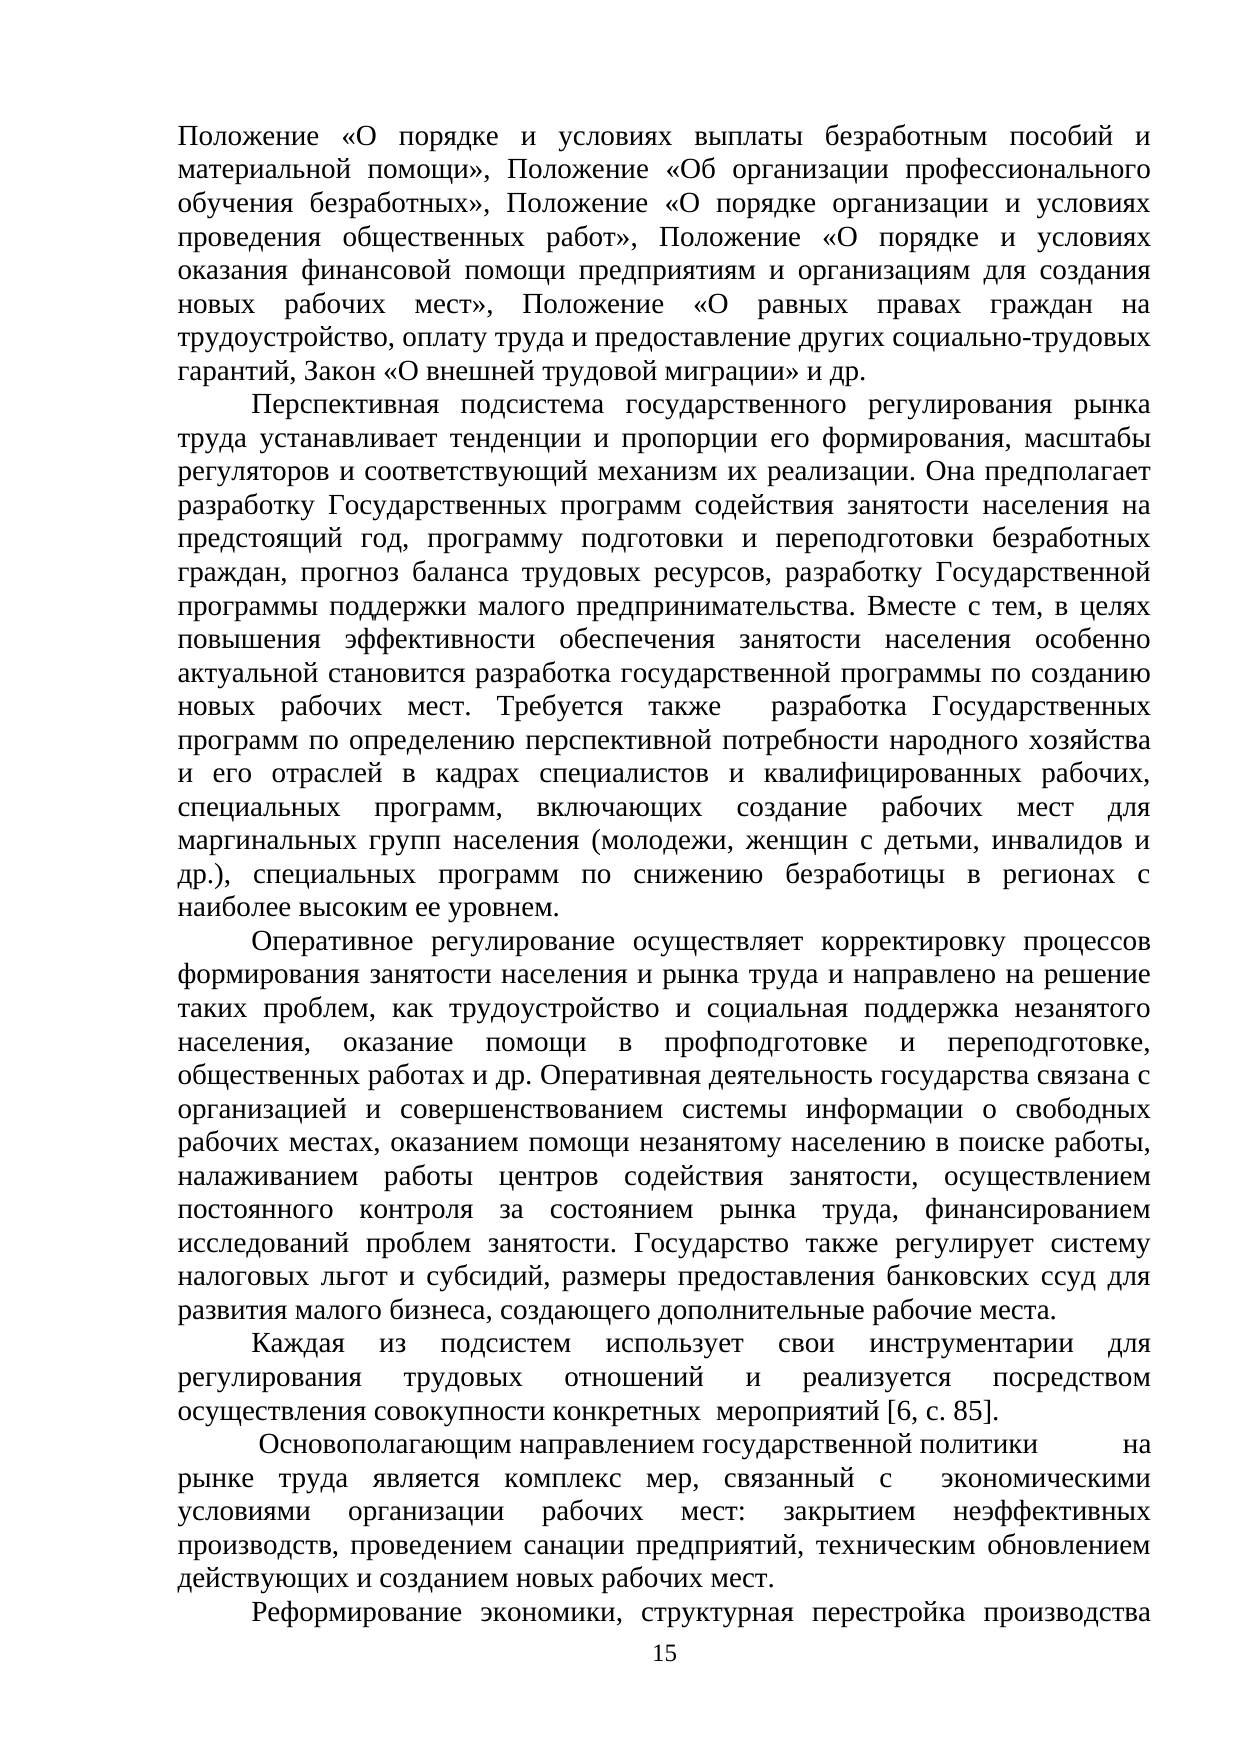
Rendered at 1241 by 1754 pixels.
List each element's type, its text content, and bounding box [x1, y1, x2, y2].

text Основополагающим направлением государственной политики на рынке труда является комплекс мер, связанный с экономическими условиями организации рабочих мест: закрытием неэффективных производств, проведением санации предприятий, техническим обновлением действующих и созданием новых рабочих мест. [177, 1426, 1152, 1594]
text Перспективная подсистема государственного регулирования рынка труда устанавливает тенденции и пропорции его формирования, масштабы регуляторов и соответствующий механизм их реализации. Она предполагает разработку Государственных программ содействия занятости населения на предстоящий год, программу подготовки и переподготовки безработных граждан, прогноз баланса трудовых ресурсов, разработку Государственной программы поддержки малого предпринимательства. Вместе с тем, в целях повышения эффективности обеспечения занятости населения особенно актуальной становится разработка государственной программы по созданию новых рабочих мест. Требуется также разработка Государственных программ по определению перспективной потребности народного хозяйства и его отраслей в кадрах специалистов и квалифицированных рабочих, специальных программ, включающих создание рабочих мест для маргинальных групп населения (молодежи, женщин с детьми, инвалидов и др.), специальных программ по снижению безработицы в регионах с наиболее высоким ее уровнем. [177, 386, 1152, 923]
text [177, 1594, 1152, 1627]
text Оперативное регулирование осуществляет корректировку процессов формирования занятости населения и рынка труда и направлено на решение таких проблем, как трудоустройство и социальная поддержка незанятого населения, оказание помощи в профподготовке и переподготовке, общественных работах и др. Оперативная деятельность государства связана с организацией и совершенствованием системы информации о свободных рабочих местах, оказанием помощи незанятому населению в поиске работы, налаживанием работы центров содействия занятости, осуществлением постоянного контроля за состоянием рынка труда, финансированием исследований проблем занятости. Государство также регулирует систему налоговых льгот и субсидий, размеры предоставления банковских ссуд для развития малого бизнеса, создающего дополнительные рабочие места. [177, 923, 1152, 1326]
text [177, 118, 1152, 386]
text Каждая из подсистем использует свои инструментарии для регулирования трудовых отношений и реализуется посредством осуществления совокупности конкретных мероприятий [6, с. 85]. [177, 1326, 1152, 1426]
